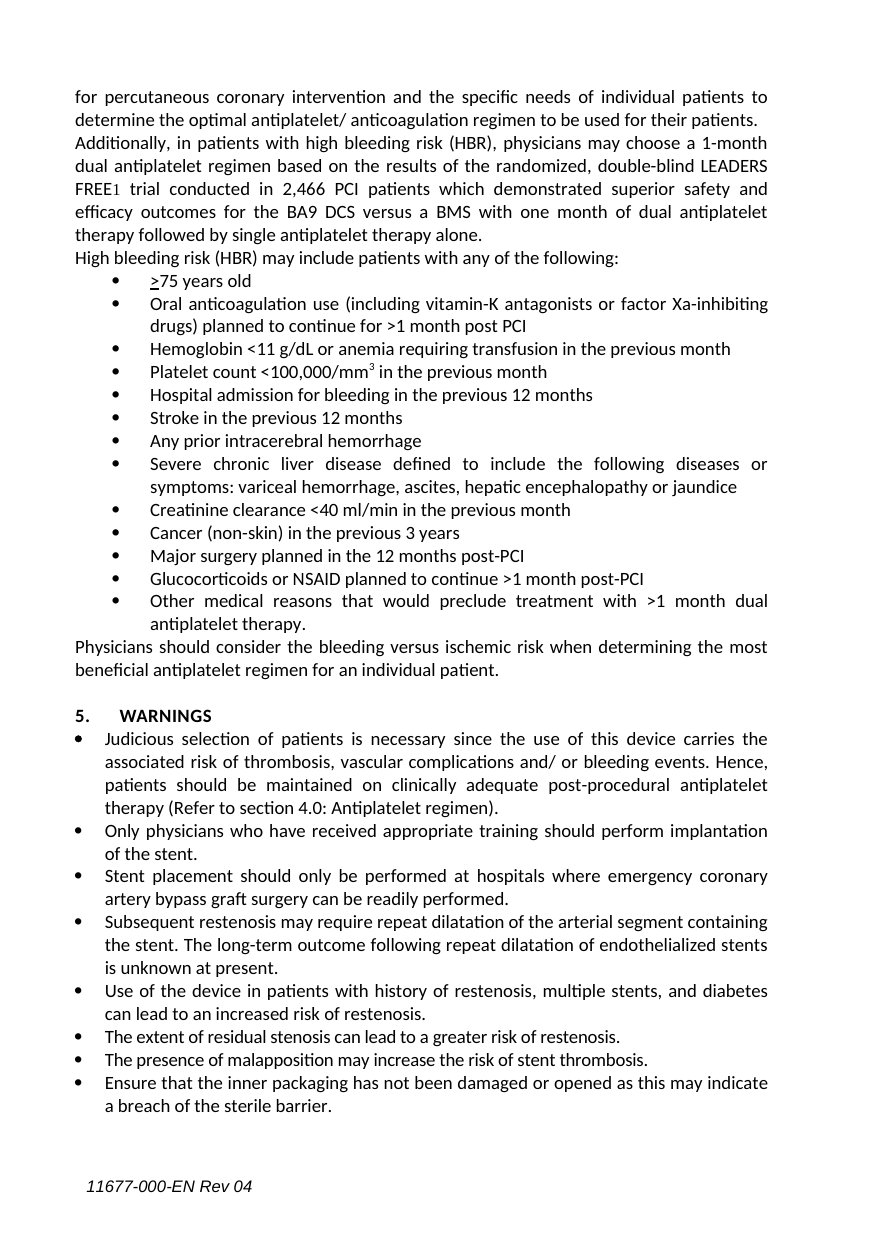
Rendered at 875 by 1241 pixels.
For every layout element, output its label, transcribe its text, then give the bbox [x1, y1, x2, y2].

list Oral anticoagulation use (including vitamin-K antagonists or factor Xa-inhibiting drugs) planned to continue for >1 month post PCI [112, 292, 769, 337]
list Major surgery planned in the 12 months post-PCI [112, 544, 769, 567]
list Hemoglobin <11 g/dL or anemia requiring transfusion in the previous month [112, 337, 769, 360]
list Any prior intracerebral hemorrhage [112, 429, 769, 452]
list Subsequent restenosis may require repeat dilatation of the arterial segment containing the stent. The long-term outcome following repeat dilatation of endothelialized stents is unknown at present. [75, 910, 769, 979]
list Stroke in the previous 12 months [112, 406, 769, 429]
list The extent of residual stenosis can lead to a greater risk of restenosis. [75, 1025, 769, 1048]
text Additionally, in patients with high bleeding risk (HBR), physicians may choose a 1-month dual antiplatelet regimen based on the results of the randomized, double-blind LEADERS FREE1 trial conducted in 2,466 PCI patients which demonstrated superior safety and efficacy outcomes for the BA9 DCS versus a BMS with one month of dual antiplatelet therapy followed by single antiplatelet therapy alone. [75, 131, 769, 246]
list Only physicians who have received appropriate training should perform implantation of the stent. [75, 819, 769, 864]
list Hospital admission for bleeding in the previous 12 months [112, 383, 769, 406]
list >75 years old [112, 269, 769, 292]
list Other medical reasons that would preclude treatment with >1 month dual antiplatelet therapy. [112, 589, 769, 635]
list Use of the device in patients with history of restenosis, multiple stents, and diabetes can lead to an increased risk of restenosis. [75, 979, 769, 1025]
list Cancer (non-skin) in the previous 3 years [112, 521, 769, 544]
list Severe chronic liver disease defined to include the following diseases or symptoms: variceal hemorrhage, ascites, hepatic encephalopathy or jaundice [112, 452, 769, 498]
title WARNINGS [75, 704, 769, 727]
text Physicians should take into consideration information from clinical trials with BA9 DCS,,, other BA9 DES trials,, as well as the most recently updated ESC/AHA/ACC/SCAI Guidelines for percutaneous coronary intervention and the specific needs of individual patients to determine the optimal antiplatelet/ anticoagulation regimen to be used for their patients. [75, 85, 769, 131]
list Creatinine clearance <40 ml/min in the previous month [112, 498, 769, 521]
text Physicians should consider the bleeding versus ischemic risk when determining the most beneficial antiplatelet regimen for an individual patient. [75, 635, 769, 681]
list Stent placement should only be performed at hospitals where emergency coronary artery bypass graft surgery can be readily performed. [75, 864, 769, 910]
list Judicious selection of patients is necessary since the use of this device carries the associated risk of thrombosis, vascular complications and/ or bleeding events. Hence, patients should be maintained on clinically adequate post-procedural antiplatelet therapy (Refer to section 4.0: Antiplatelet regimen). [75, 727, 769, 819]
text High bleeding risk (HBR) may include patients with any of the following: [75, 246, 769, 269]
list The presence of malapposition may increase the risk of stent thrombosis. [75, 1048, 769, 1071]
list Platelet count <100,000/mm3 in the previous month [112, 360, 769, 383]
list Glucocorticoids or NSAID planned to continue >1 month post-PCI [112, 567, 769, 589]
list Ensure that the inner packaging has not been damaged or opened as this may indicate a breach of the sterile barrier. [75, 1071, 769, 1117]
